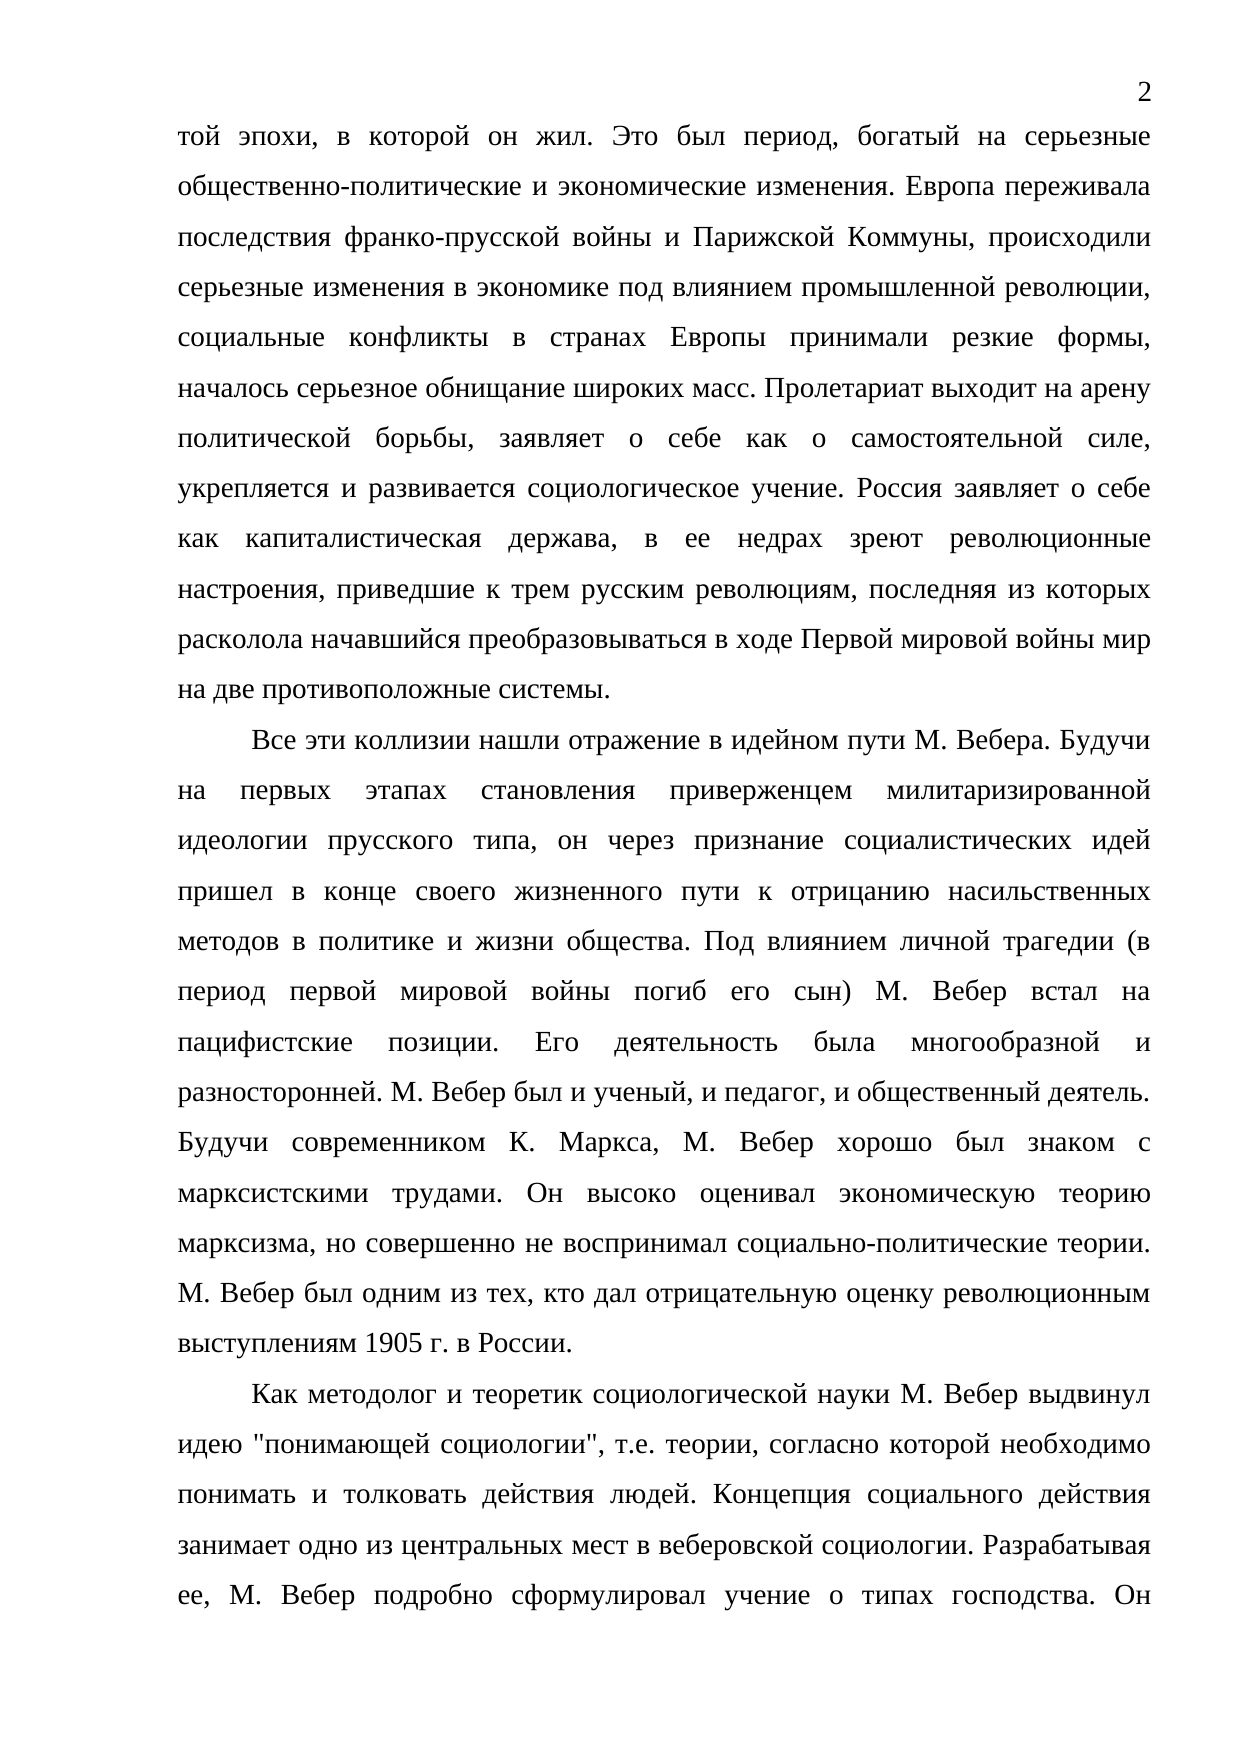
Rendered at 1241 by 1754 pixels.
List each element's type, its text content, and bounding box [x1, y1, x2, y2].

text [177, 1376, 1152, 1611]
text Все эти коллизии нашли отражение в идейном пути М. Вебера. Будучи на первых этапах становления приверженцем милитаризированной идеологии прусского типа, он через признание социалистических идей пришел в конце своего жизненного пути к отрицанию насильственных методов в политике и жизни общества. Под влиянием личной трагедии (в период первой мировой войны погиб его сын) М. Вебер встал на пацифистские позиции. Его деятельность была многообразной и разносторонней. М. Вебер был и ученый, и педагог, и общественный деятель. Будучи современником К. Маркса, М. Вебер хорошо был знаком с марксистскими трудами. Он высоко оценивал экономическую теорию марксизма, но совершенно не воспринимал социально-политические теории. М. Вебер был одним из тех, кто дал отрицательную оценку революционным выступлениям 1905 г. в России. [177, 722, 1152, 1359]
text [177, 118, 1152, 705]
